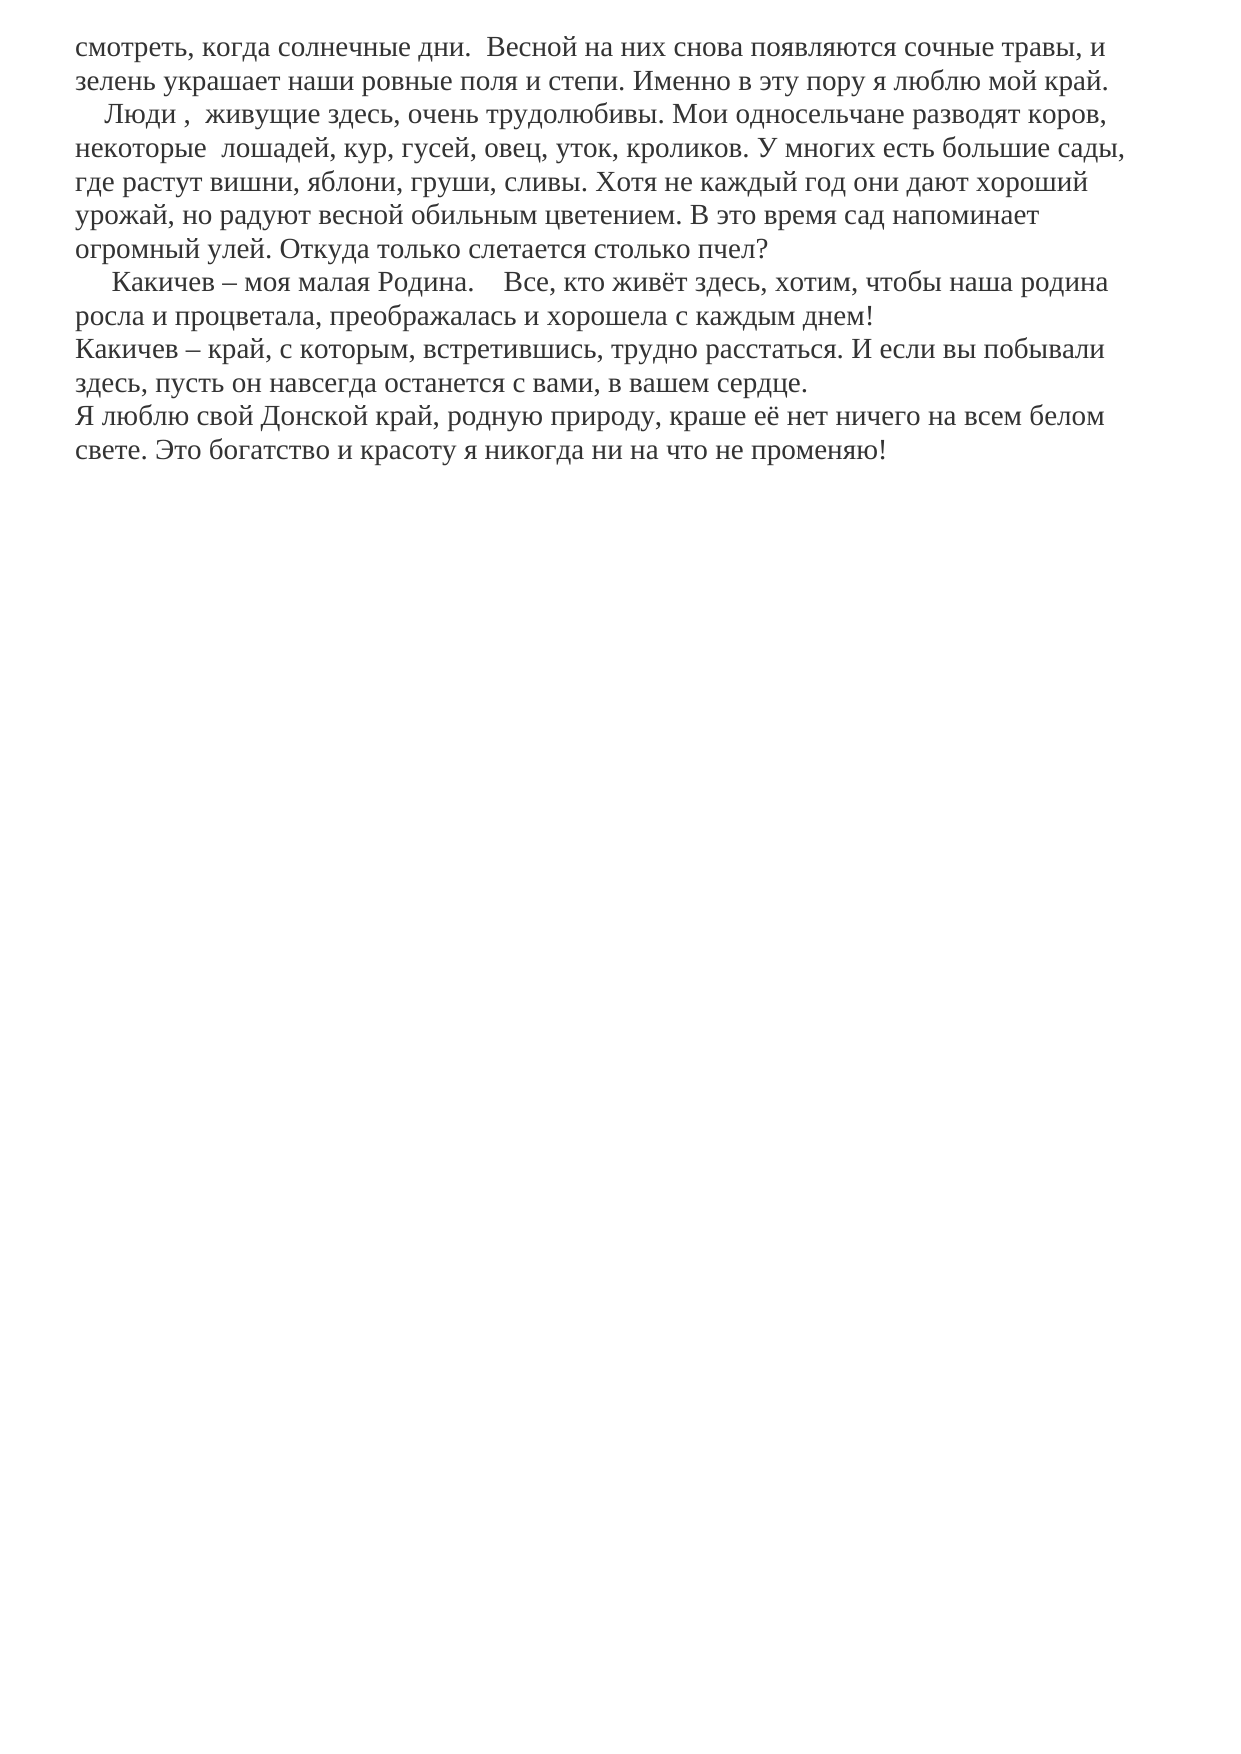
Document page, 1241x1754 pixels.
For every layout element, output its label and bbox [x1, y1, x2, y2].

text [75, 29, 1165, 466]
